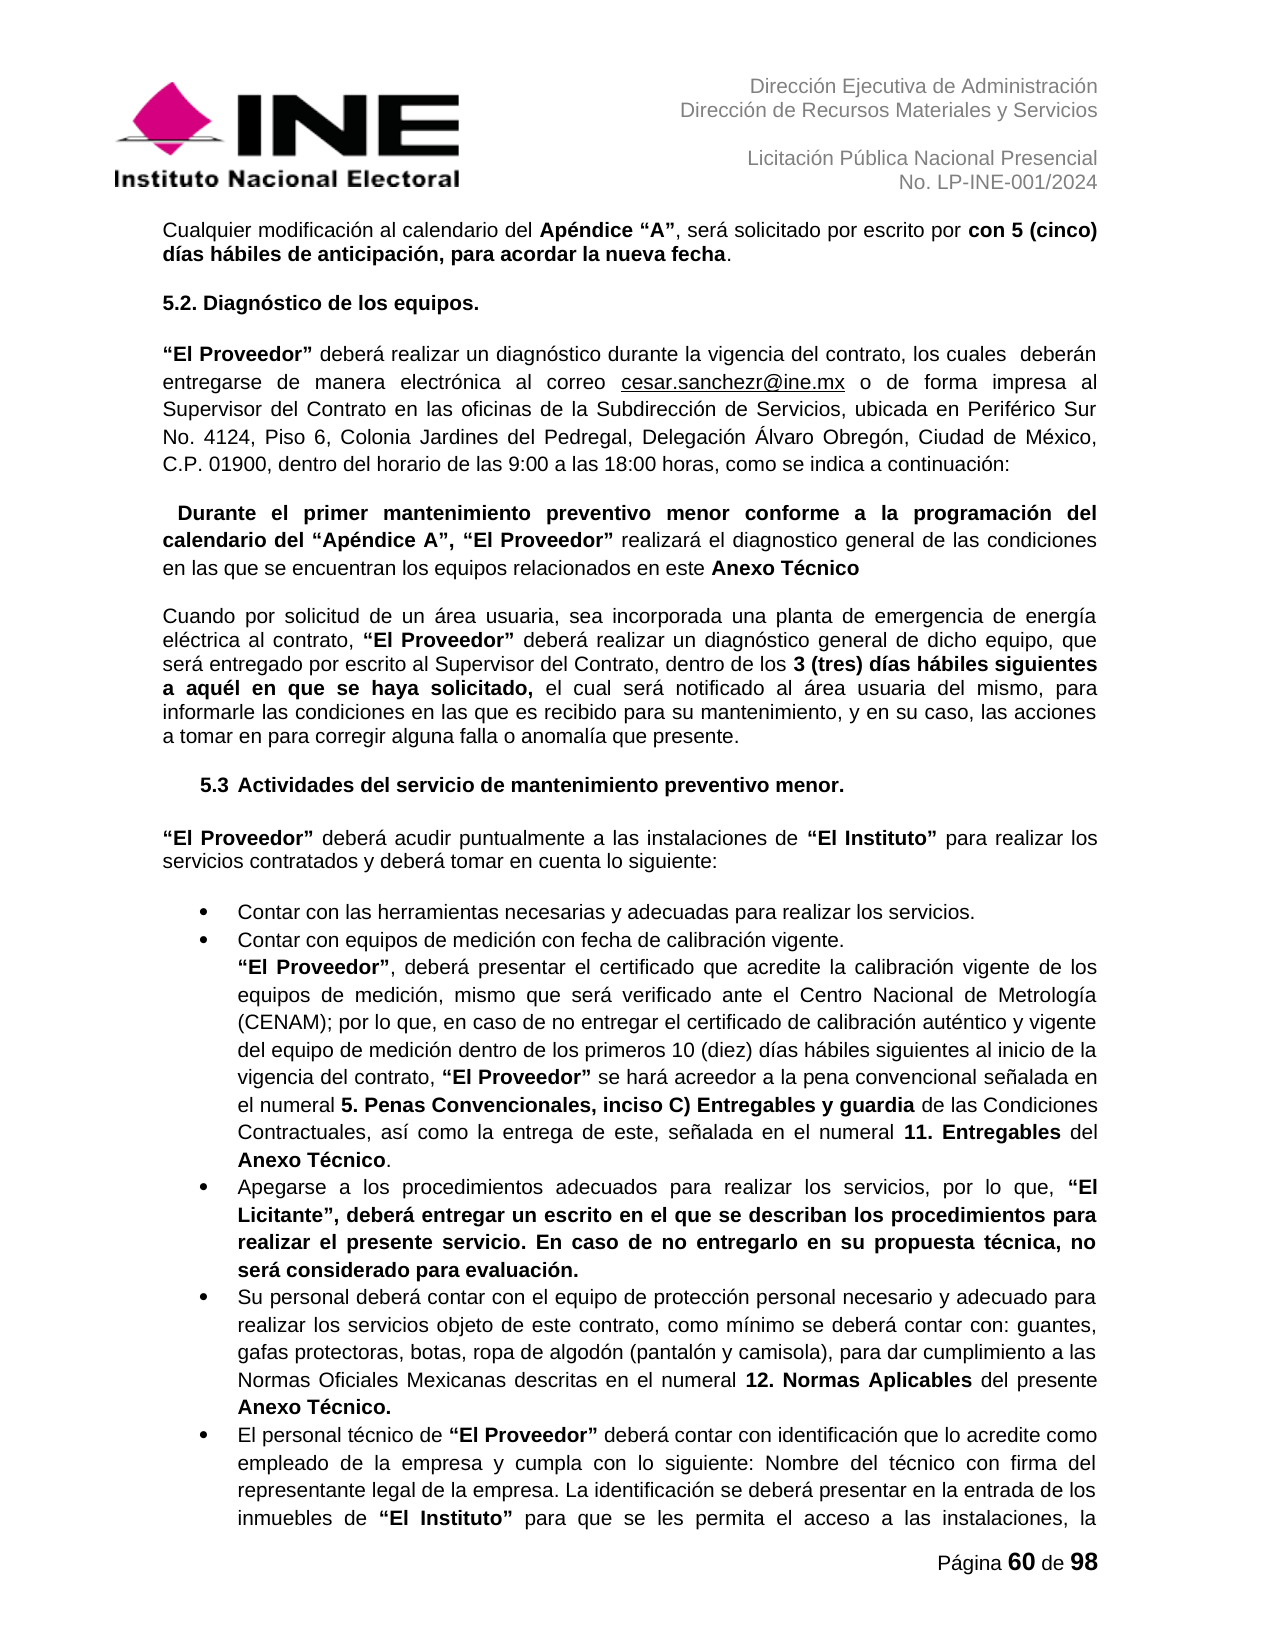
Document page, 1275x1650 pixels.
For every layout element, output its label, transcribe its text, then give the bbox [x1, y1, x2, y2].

picture [115, 82, 459, 187]
text Durante el primer mantenimiento preventivo menor conforme a la programación del calendario del “Apéndice A”, “El Proveedor” realizará el diagnostico general de las condiciones en las que se encuentran los equipos relacionados en este Anexo Técnico [162, 500, 1098, 579]
text Cuando por solicitud de un área usuaria, sea incorporada una planta de emergencia de energía eléctrica al contrato, “El Proveedor” deberá realizar un diagnóstico general de dicho equipo, que será entregado por escrito al Supervisor del Contrato, dentro de los 3 (tres) días hábiles siguientes a aquél en que se haya solicitado, el cual será notificado al área usuaria del mismo, para informarle las condiciones en las que es recibido para su mantenimiento, y en su caso, las acciones a tomar en para corregir alguna falla o anomalía que presente. [162, 604, 1098, 747]
list Actividades del servicio de mantenimiento preventivo menor. [200, 772, 1098, 796]
text “El Proveedor” deberá acudir puntualmente a las instalaciones de “El Instituto” para realizar los servicios contratados y deberá tomar en cuenta lo siguiente: [162, 825, 1098, 873]
text Cualquier modificación al calendario del Apéndice “A”, será solicitado por escrito por con 5 (cinco) días hábiles de anticipación, para acordar la nueva fecha. [162, 218, 1098, 266]
list Contar con las herramientas necesarias y adecuadas para realizar los servicios. [200, 900, 1098, 924]
text “El Proveedor”, deberá presentar el certificado que acredite la calibración vigente de los equipos de medición, mismo que será verificado ante el Centro Nacional de Metrología (CENAM); por lo que, en caso de no entregar el certificado de calibración auténtico y vigente del equipo de medición dentro de los primeros 10 (diez) días hábiles siguientes al inicio de la vigencia del contrato, “El Proveedor” se hará acreedor a la pena convencional señalada en el numeral 5. Penas Convencionales, inciso C) Entregables y guardia de las Condiciones Contractuales, así como la entrega de este, señalada en el numeral 11. Entregables del Anexo Técnico. [237, 955, 1098, 1171]
list Contar con equipos de medición con fecha de calibración vigente. [200, 927, 1098, 951]
list Apegarse a los procedimientos adecuados para realizar los servicios, por lo que, “El Licitante”, deberá entregar un escrito en el que se describan los procedimientos para realizar el presente servicio. En caso de no entregarlo en su propuesta técnica, no será considerado para evaluación. [200, 1175, 1098, 1282]
text “El Proveedor” deberá realizar un diagnóstico durante la vigencia del contrato, los cuales deberán entregarse de manera electrónica al correo cesar.sanchezr@ine.mx o de forma impresa al Supervisor del Contrato en las oficinas de la Subdirección de Servicios, ubicada en Periférico Sur No. 4124, Piso 6, Colonia Jardines del Pedregal, Delegación Álvaro Obregón, Ciudad de México, C.P. 01900, dentro del horario de las 9:00 a las 18:00 horas, como se indica a continuación: [162, 342, 1098, 476]
list Su personal deberá contar con el equipo de protección personal necesario y adecuado para realizar los servicios objeto de este contrato, como mínimo se deberá contar con: guantes, gafas protectoras, botas, ropa de algodón (pantalón y camisola), para dar cumplimiento a las Normas Oficiales Mexicanas descritas en el numeral 12. Normas Aplicables del presente Anexo Técnico. [200, 1285, 1098, 1419]
text 5.2. Diagnóstico de los equipos. [162, 291, 1098, 314]
